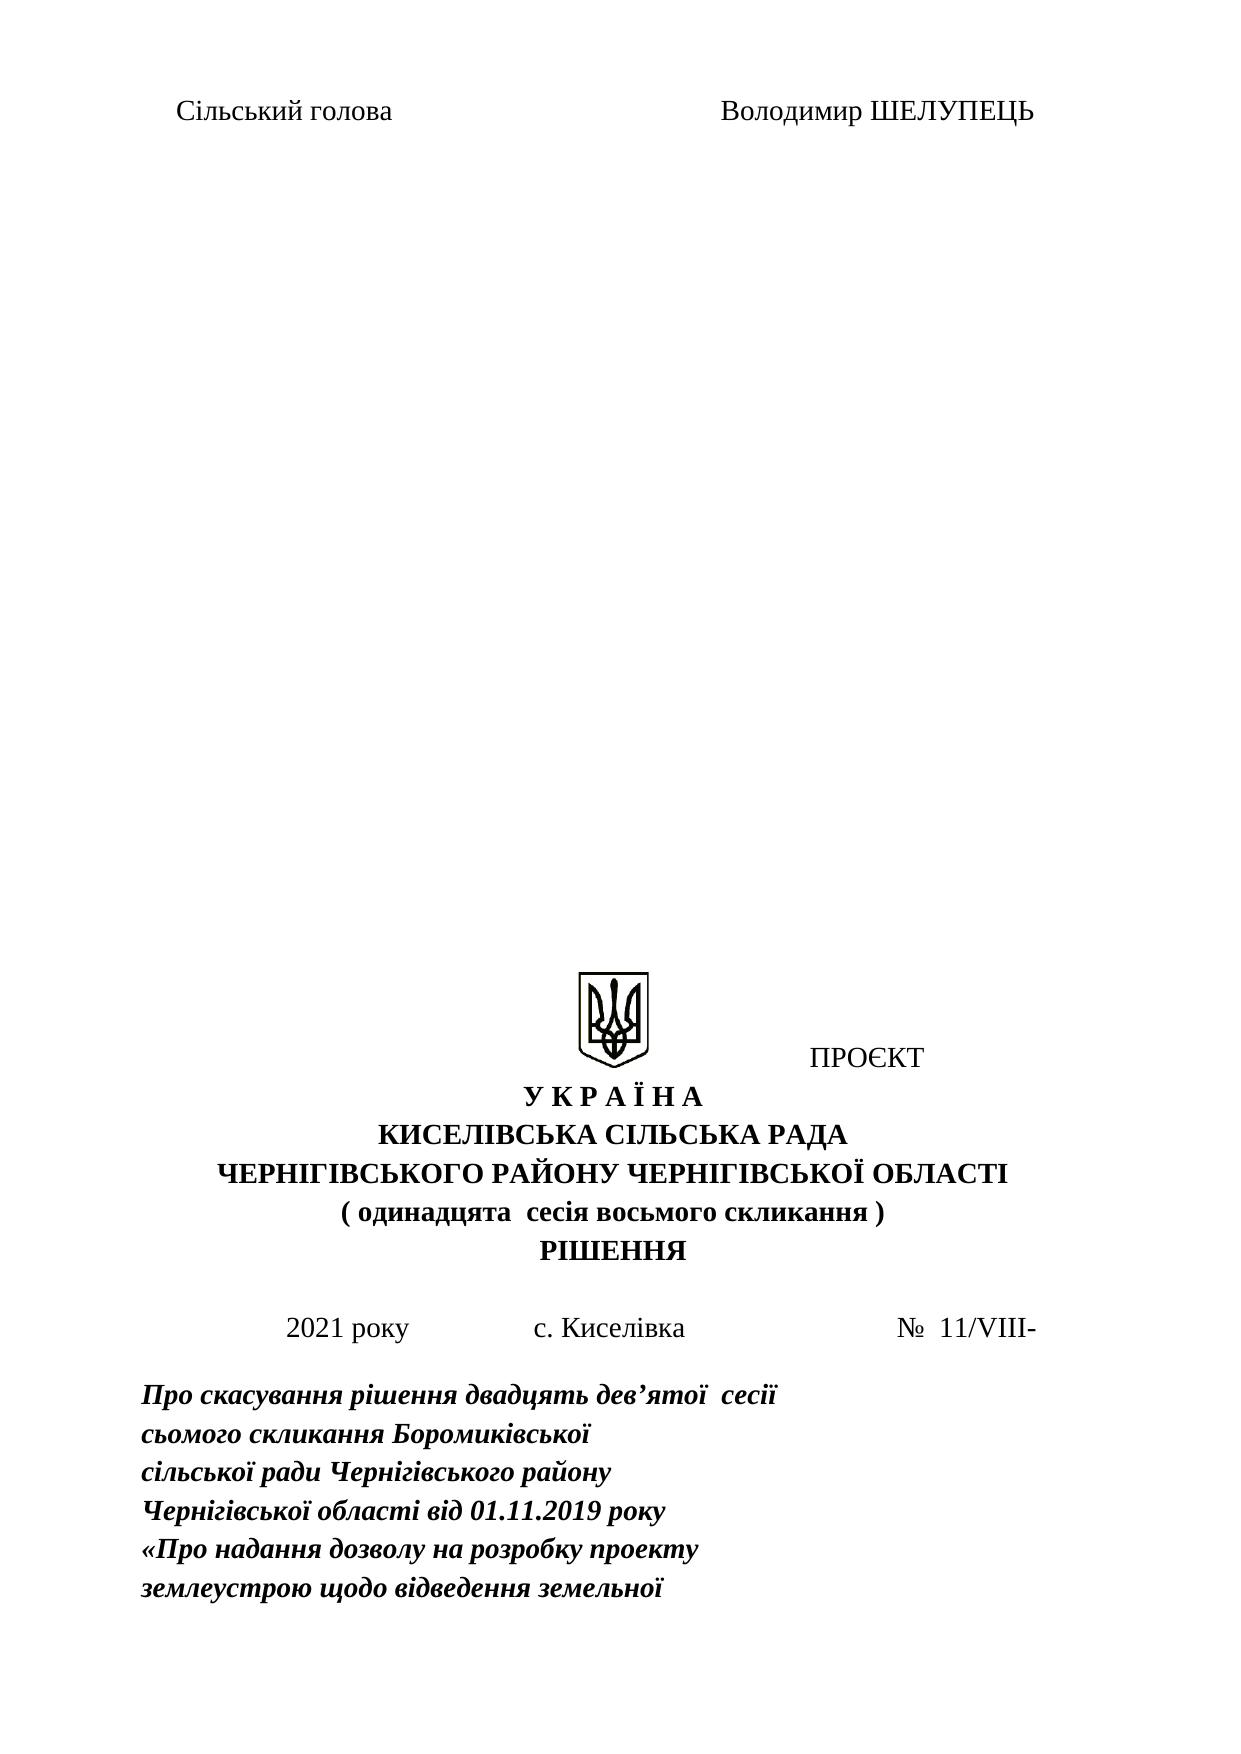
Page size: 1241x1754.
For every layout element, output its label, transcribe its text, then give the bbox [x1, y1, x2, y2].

text «Про надання дозволу на розробку проекту [141, 1531, 1122, 1565]
text ( одинадцята сесія восьмого скликання ) [103, 1194, 1122, 1228]
text Чернігівської області від 01.11.2019 року [141, 1493, 1122, 1526]
text 2021 року с. Киселівка № 11/VІІІ- [103, 1310, 1122, 1344]
text сільської ради Чернігівського району [141, 1454, 1122, 1488]
text ЧЕРНІГІВСЬКОГО РАЙОНУ ЧЕРНІГІВСЬКОЇ ОБЛАСТІ [103, 1156, 1122, 1189]
text Про скасування рішення двадцять дев’ятої сесії [141, 1377, 1122, 1411]
picture [578, 972, 649, 1068]
text землеустрою щодо відведення земельної [141, 1570, 1122, 1603]
list Сільський голова Володимир ШЕЛУПЕЦЬ [161, 93, 1122, 126]
text КИСЕЛІВСЬКА СІЛЬСЬКА РАДА [103, 1117, 1122, 1151]
text У К Р А Ї Н А [103, 1079, 1122, 1112]
text РІШЕННЯ [103, 1233, 1122, 1267]
text сьомого скликання Боромиківської [141, 1416, 1122, 1449]
text ПРОЄКТ [103, 972, 1122, 1074]
